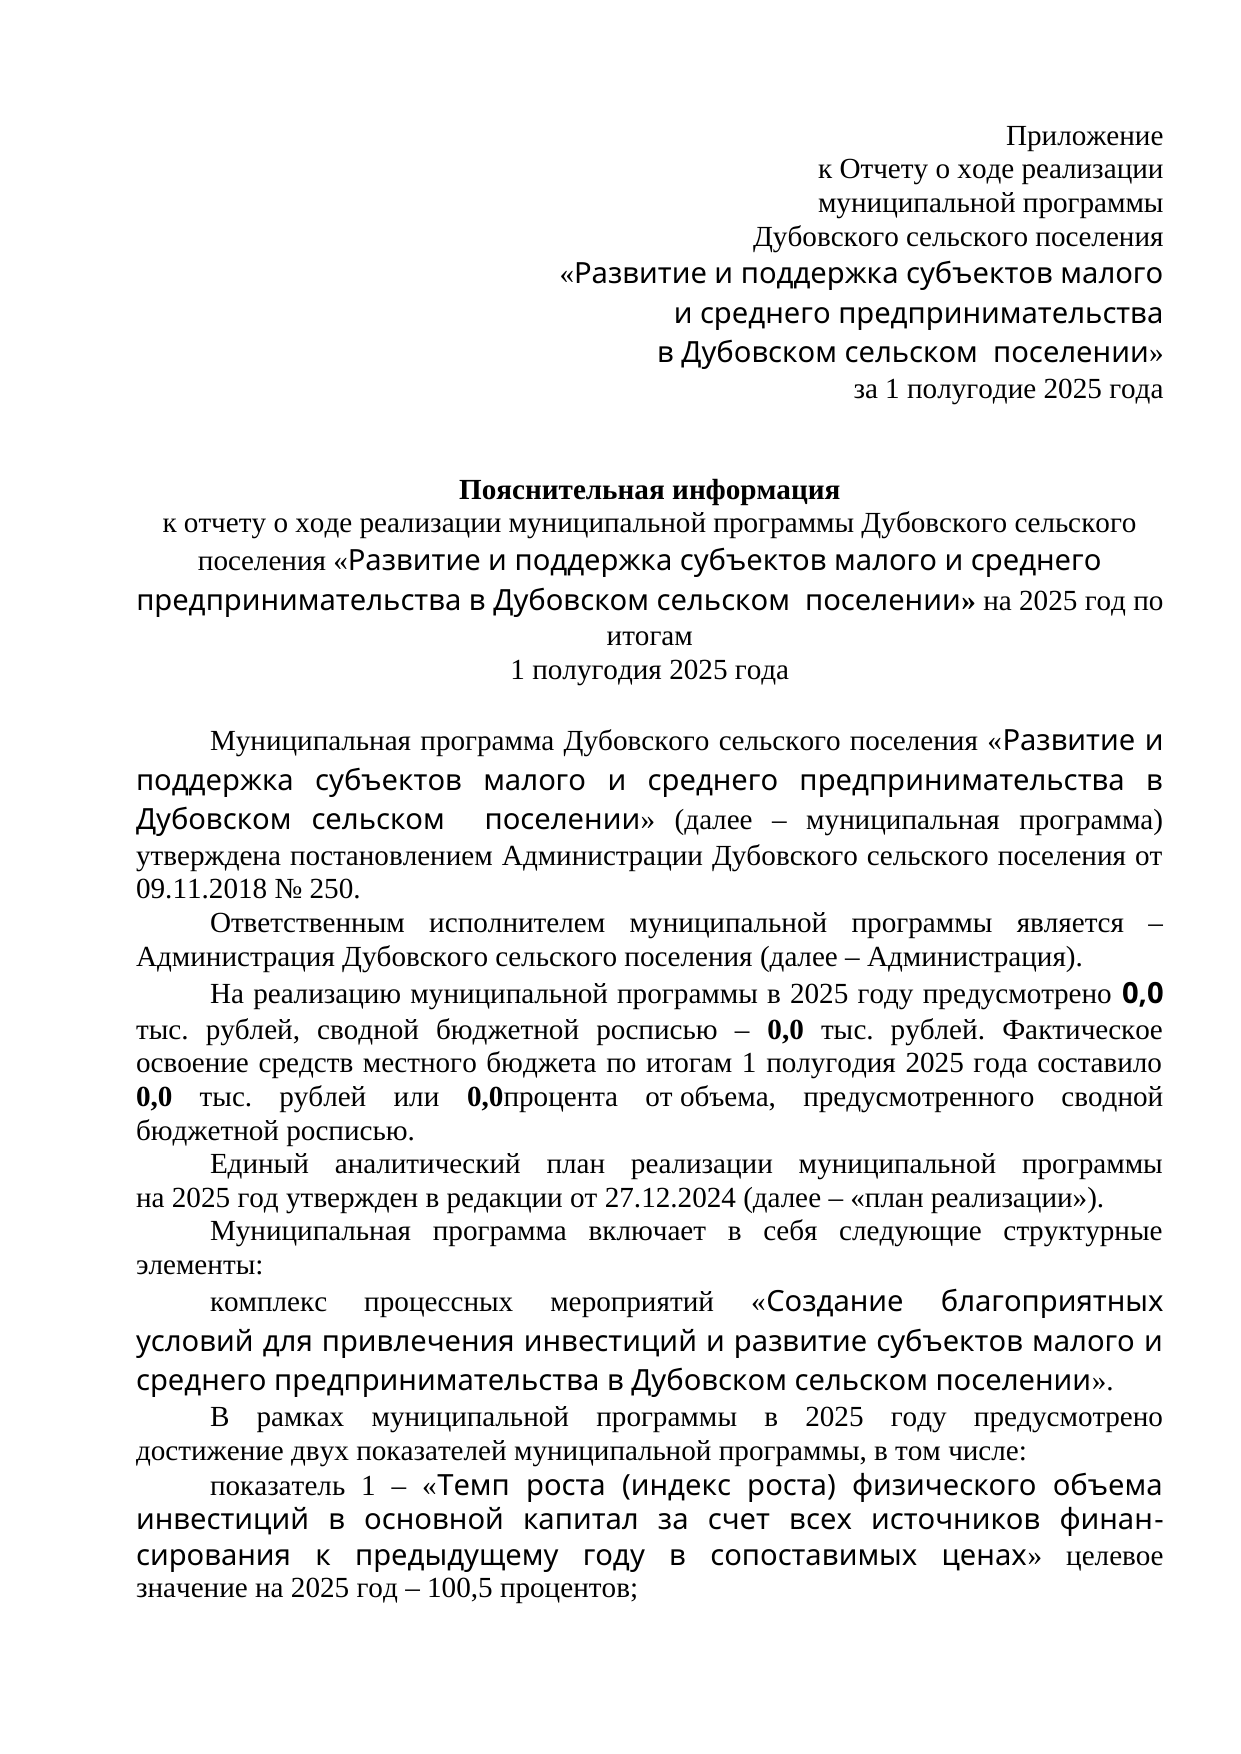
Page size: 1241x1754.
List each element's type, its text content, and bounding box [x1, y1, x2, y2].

text 1 полугодия 2025 года [136, 652, 1163, 686]
text за 1 полугодие 2025 года [136, 371, 1163, 405]
text Ответственным исполнителем муниципальной программы является – Администрация Дубовского сельского поселения (далее – Администрация). [136, 905, 1163, 972]
text к отчету о ходе реализации муниципальной программы Дубовского сельского поселения «Развитие и поддержка субъектов малого и среднего предпринимательства в Дубовском сельском поселении» на 2025 год по итогам [136, 506, 1163, 652]
text показатель 1 – «Темп роста (индекс роста) физического объема инвестиций в основной капитал за счет всех источников финансирования к предыдущему году в сопоставимых ценах» целевое значение на 2025 год – 100,5 процентов; [136, 1466, 1163, 1604]
text комплекс процессных мероприятий «Создание благоприятных условий для привлечения инвестиций и развитие субъектов малого и среднего предпринимательства в Дубовском сельском поселении». [136, 1280, 1163, 1399]
text и среднего предпринимательства [136, 292, 1163, 332]
text «Развитие и поддержка субъектов малого [136, 252, 1163, 292]
text Приложение [136, 118, 1163, 152]
text Единый аналитический план реализации муниципальной программы на 2025 год утвержден в редакции от 27.12.2024 (далее – «план реализации»). [136, 1146, 1163, 1213]
text На реализацию муниципальной программы в 2025 году предусмотрено 0,0 тыс. рублей, сводной бюджетной росписью – 0,0 тыс. рублей. Фактическое освоение средств местного бюджета по итогам 1 полугодия 2025 года составило 0,0 тыс. рублей или 0,0процента от объема, предусмотренного сводной бюджетной росписью. [136, 972, 1163, 1146]
text Пояснительная информация [136, 472, 1163, 506]
text к Отчету о ходе реализации [136, 152, 1163, 185]
text Дубовского сельского поселения [136, 219, 1163, 252]
text муниципальной программы [136, 185, 1163, 219]
text В рамках муниципальной программы в 2025 году предусмотрено достижение двух показателей муниципальной программы, в том числе: [136, 1399, 1163, 1466]
text Муниципальная программа включает в себя следующие структурные элементы: [136, 1213, 1163, 1280]
text Муниципальная программа Дубовского сельского поселения «Развитие и поддержка субъектов малого и среднего предпринимательства в Дубовском сельском поселении» (далее – муниципальная программа) утверждена постановлением Администрации Дубовского сельского поселения от 09.11.2018 № 250. [136, 719, 1163, 905]
text в Дубовском сельском поселении» [136, 332, 1163, 371]
